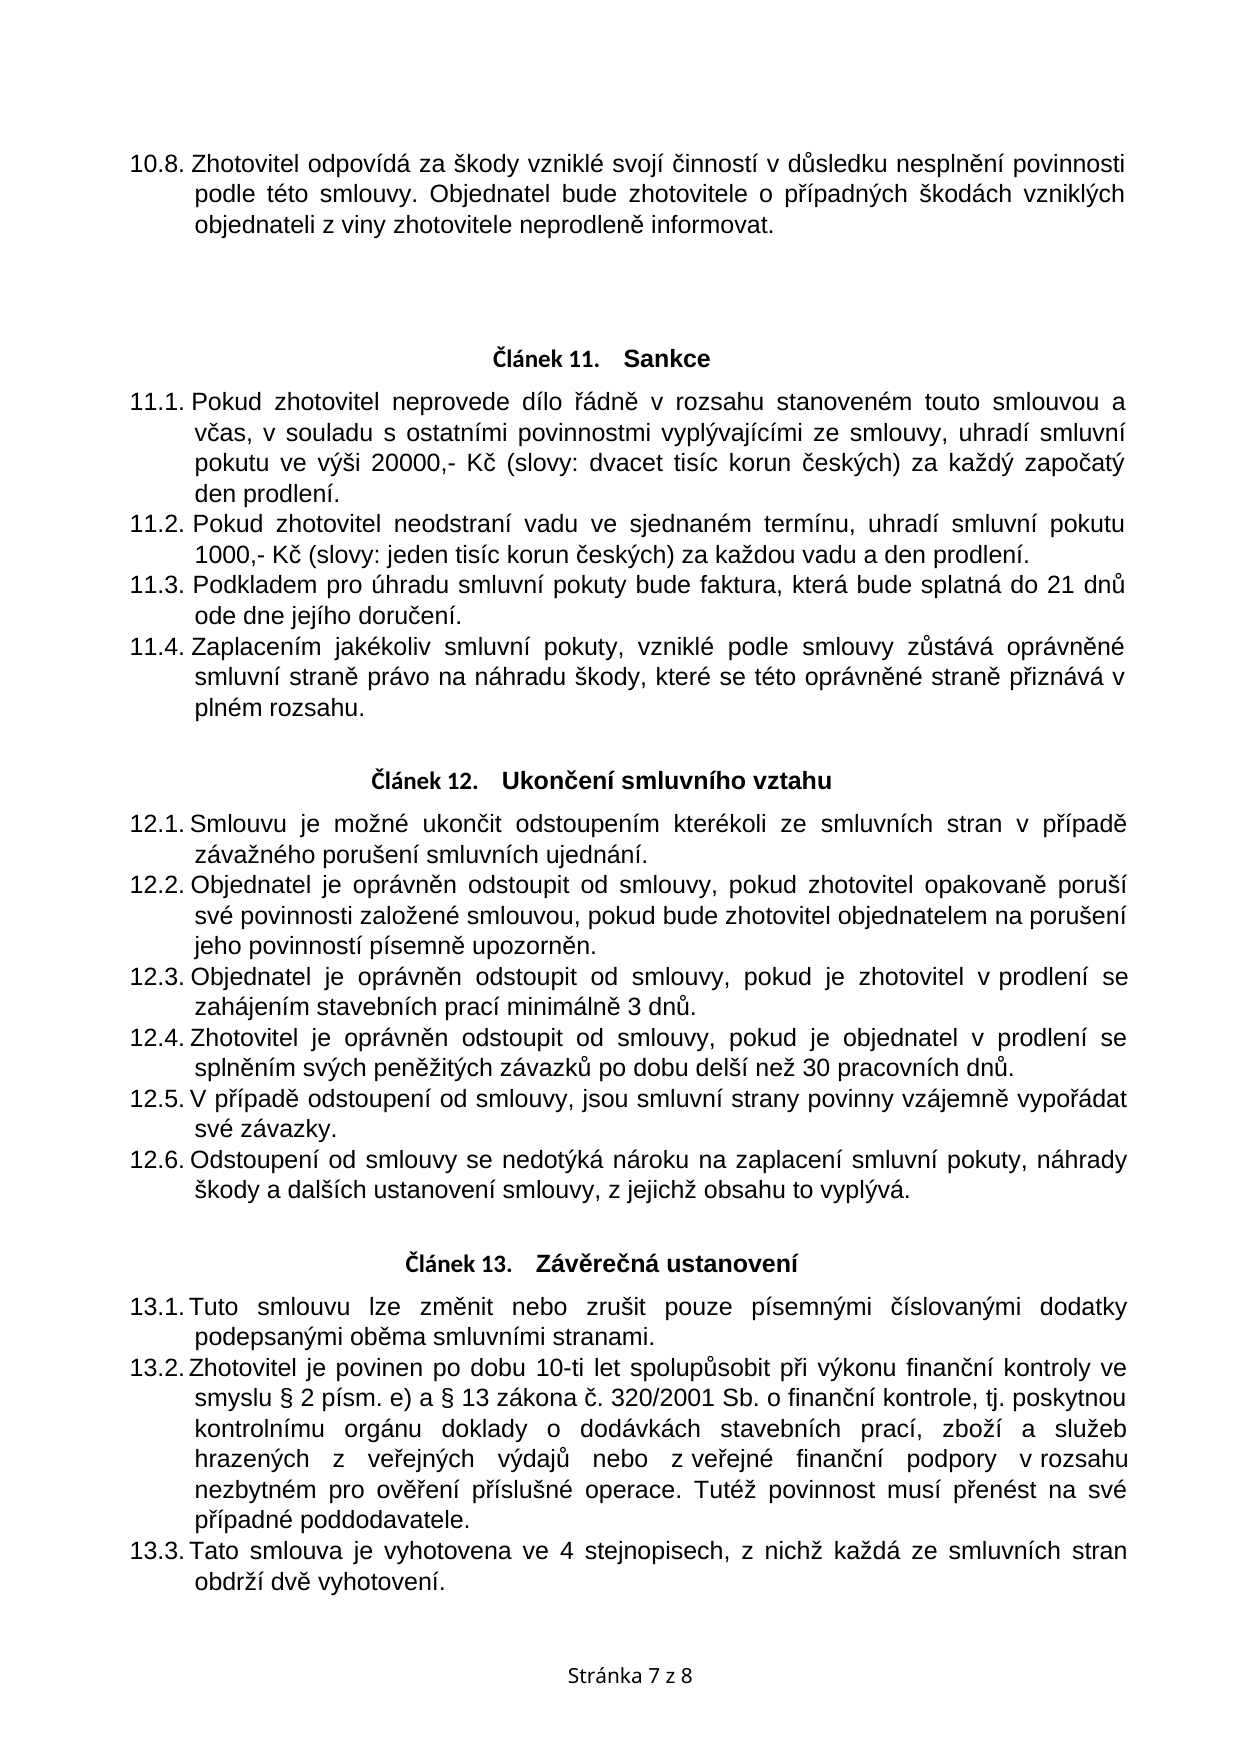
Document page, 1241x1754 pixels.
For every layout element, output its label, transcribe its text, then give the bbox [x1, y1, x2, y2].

list Sankce [129, 343, 1131, 374]
list Pokud zhotovitel neprovede dílo řádně v rozsahu stanoveném touto smlouvou a včas, v souladu s ostatními povinnostmi vyplývajícími ze smlouvy, uhradí smluvní pokutu ve výši 20000,- Kč (slovy: dvacet tisíc korun českých) za každý započatý den prodlení. [129, 386, 1127, 508]
list Závěrečná ustanovení [129, 1248, 1131, 1278]
list Zhotovitel je povinen po dobu 10-ti let spolupůsobit při výkonu finanční kontroly ve smyslu § 2 písm. e) a § 13 zákona č. 320/2001 Sb. o finanční kontrole, tj. poskytnou kontrolnímu orgánu doklady o dodávkách stavebních prací, zboží a služeb hrazených z veřejných výdajů nebo z veřejné finanční podpory v rozsahu nezbytném pro ověření příslušné operace. Tutéž povinnost musí přenést na své případné poddodavatele. [129, 1352, 1129, 1535]
list Objednatel je oprávněn odstoupit od smlouvy, pokud zhotovitel opakovaně poruší své povinnosti založené smlouvou, pokud bude zhotovitel objednatelem na porušení jeho povinností písemně upozorněn. [129, 869, 1129, 961]
list Zaplacením jakékoliv smluvní pokuty, vzniklé podle smlouvy zůstává oprávněné smluvní straně právo na náhradu škody, které se této oprávněné straně přiznává v plném rozsahu. [129, 631, 1127, 722]
list Podkladem pro úhradu smluvní pokuty bude faktura, která bude splatná do 21 dnů ode dne jejího doručení. [129, 569, 1127, 631]
list Zhotovitel odpovídá za škody vzniklé svojí činností v důsledku nesplnění povinnosti podle této smlouvy. Objednatel bude zhotovitele o případných škodách vzniklých objednateli z viny zhotovitele neprodleně informovat. [129, 148, 1127, 239]
list Tato smlouva je vyhotovena ve 4 stejnopisech, z nichž každá ze smluvních stran obdrží dvě vyhotovení. [129, 1535, 1129, 1596]
list Ukončení smluvního vztahu [129, 765, 1131, 796]
list Smlouvu je možné ukončit odstoupením kterékoli ze smluvních stran v případě závažného porušení smluvních ujednání. [129, 808, 1129, 869]
list Pokud zhotovitel neodstraní vadu ve sjednaném termínu, uhradí smluvní pokutu 1000,- Kč (slovy: jeden tisíc korun českých) za každou vadu a den prodlení. [129, 508, 1127, 569]
list Odstoupení od smlouvy se nedotýká nároku na zaplacení smluvní pokuty, náhrady škody a dalších ustanovení smlouvy, z jejichž obsahu to vyplývá. [129, 1144, 1129, 1205]
list Zhotovitel je oprávněn odstoupit od smlouvy, pokud je objednatel v prodlení se splněním svých peněžitých závazků po dobu delší než 30 pracovních dnů. [129, 1022, 1129, 1083]
list V případě odstoupení od smlouvy, jsou smluvní strany povinny vzájemně vypořádat své závazky. [129, 1083, 1129, 1144]
list Objednatel je oprávněn odstoupit od smlouvy, pokud je zhotovitel v prodlení se zahájením stavebních prací minimálně 3 dnů. [129, 961, 1129, 1022]
list Tuto smlouvu lze změnit nebo zrušit pouze písemnými číslovanými dodatky podepsanými oběma smluvními stranami. [129, 1291, 1129, 1352]
